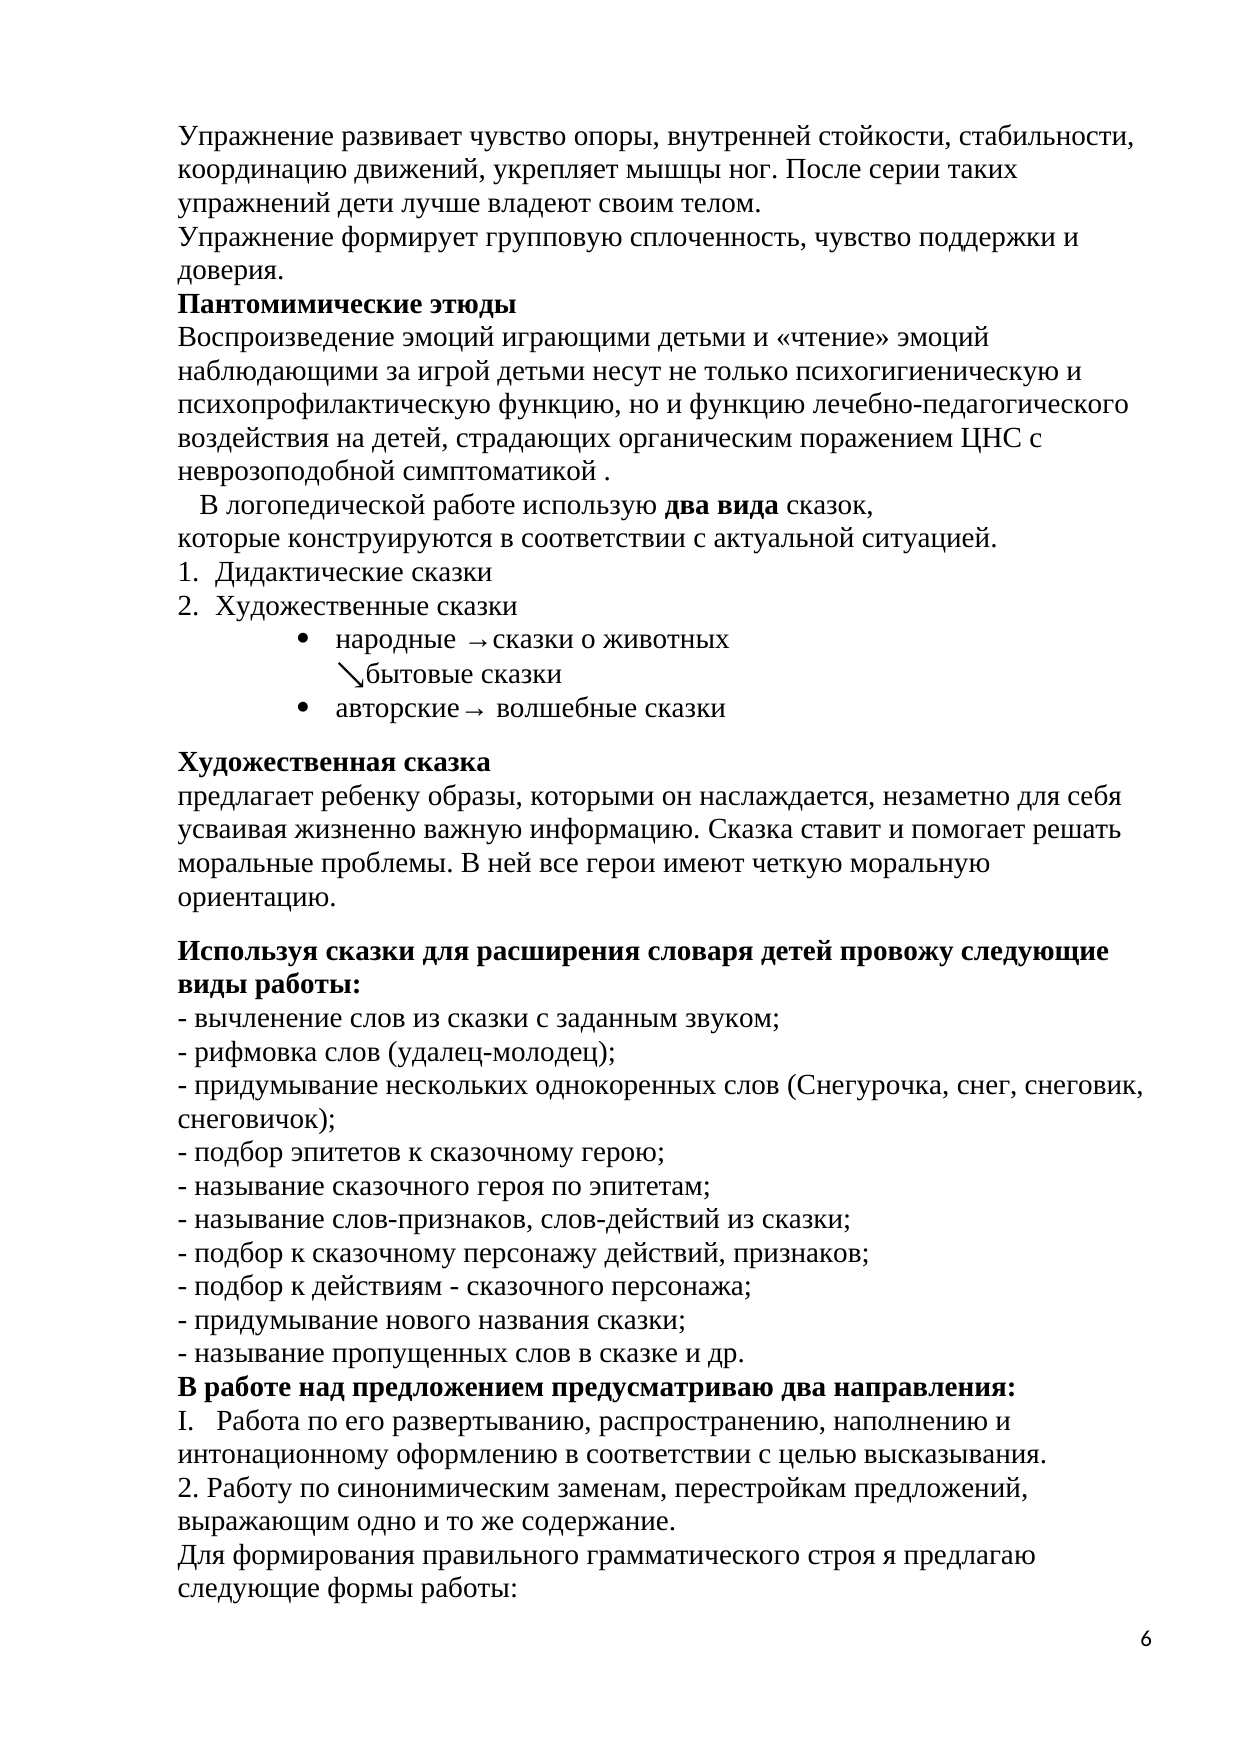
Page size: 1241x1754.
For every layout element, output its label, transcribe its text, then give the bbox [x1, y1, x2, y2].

list Художественные сказки [177, 588, 1152, 621]
text Упражнение формирует групповую сплоченность, чувство поддержки и доверия. [177, 219, 1152, 286]
text - подбор к сказочному персонажу действий, признаков; [177, 1235, 1152, 1268]
text - подбор к действиям - сказочного персонажа; [177, 1268, 1152, 1302]
list ↘бытовые сказки [335, 655, 1152, 690]
text I. Работа по его развертыванию, распространению, наполнению и интонационному оформлению в соответствии с целью высказывания. [177, 1403, 1152, 1470]
text Пантомимические этюды [177, 286, 1152, 319]
text Используя сказки для расширения словаря детей провожу следующие виды работы: [177, 933, 1152, 1000]
text Упражнение развивает чувство опоры, внутренней стойкости, стабильности, координацию движений, укрепляет мышцы ног. После серии таких упражнений дети лучше владеют своим телом. [177, 118, 1152, 219]
text - придумывание нескольких однокоренных слов (Снегурочка, снег, снеговик, снеговичок); [177, 1067, 1152, 1134]
text которые конструируются в соответствии с актуальной ситуацией. [177, 521, 1152, 554]
text В логопедической работе использую два вида сказок, [177, 487, 1152, 521]
list народные →сказки о животных [298, 621, 1152, 655]
text - называние пропущенных слов в сказке и др. [177, 1336, 1152, 1369]
text - подбор эпитетов к сказочному герою; [177, 1134, 1152, 1168]
text - вычленение слов из сказки с заданным звуком; [177, 1000, 1152, 1034]
text - называние слов-признаков, слов-действий из сказки; [177, 1201, 1152, 1235]
text предлагает ребенку образы, которыми он наслаждается, незаметно для себя усваивая жизненно важную информацию. Сказка ставит и помогает решать моральные проблемы. В ней все герои имеют четкую моральную ориентацию. [177, 778, 1152, 912]
text Художественная сказка [177, 744, 1152, 778]
text Для формирования правильного грамматического строя я предлагаю следующие формы работы: [177, 1537, 1152, 1604]
text В работе над предложением предусматриваю два направления: [177, 1369, 1152, 1403]
text - называние сказочного героя по эпитетам; [177, 1168, 1152, 1201]
text - рифмовка слов (удалец-молодец); [177, 1034, 1152, 1067]
list Дидактические сказки [177, 554, 1152, 588]
list авторские→ волшебные сказки [298, 690, 1152, 724]
text - придумывание нового названия сказки; [177, 1302, 1152, 1336]
text 2. Работу по синонимическим заменам, перестройкам предложений, выражающим одно и то же содержание. [177, 1470, 1152, 1537]
text Воспроизведение эмоций играющими детьми и «чтение» эмоций наблюдающими за игрой детьми несут не только психогигиеническую и психопрофилактическую функцию, но и функцию лечебно-педагогического воздействия на детей, страдающих органическим поражением ЦНС с неврозоподобной симптоматикой . [177, 319, 1152, 487]
